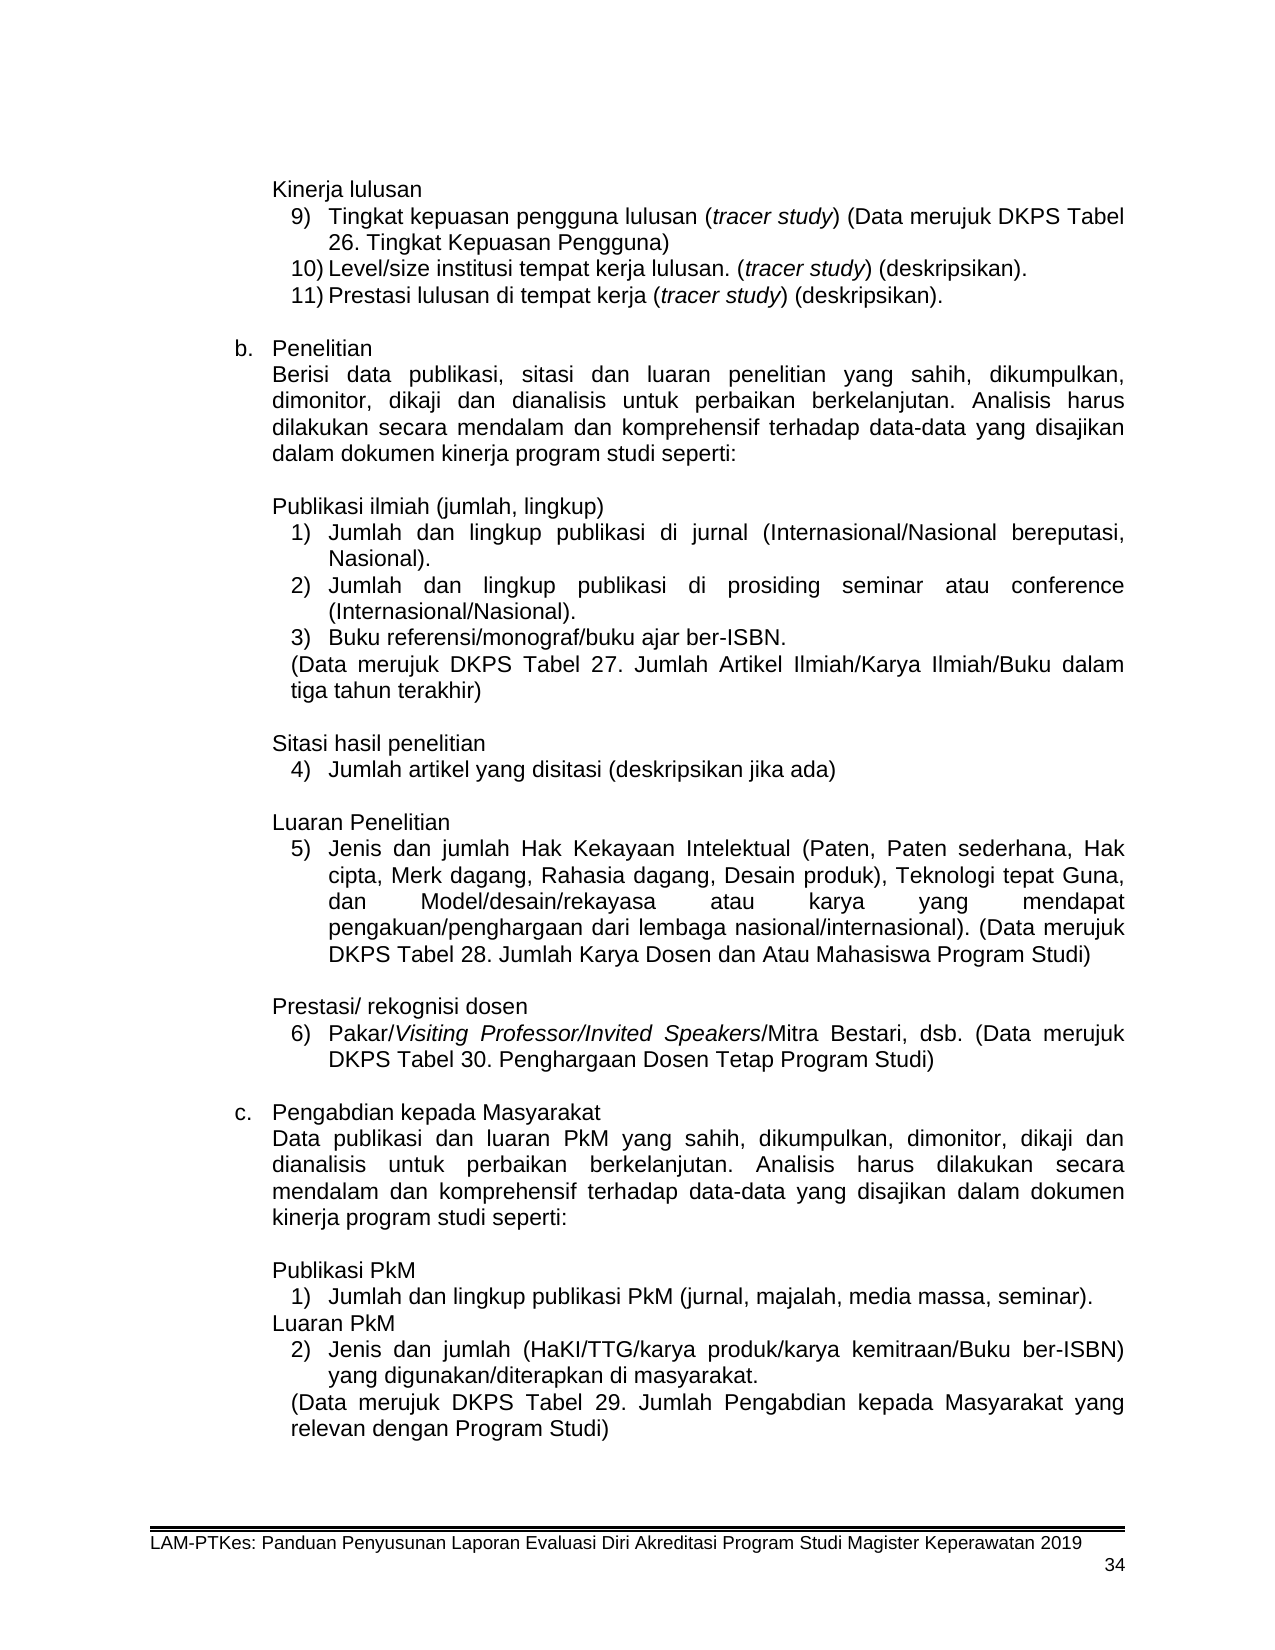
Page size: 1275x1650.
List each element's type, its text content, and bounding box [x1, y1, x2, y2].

list Buku referensi/monograf/buku ajar ber-ISBN. [291, 624, 1125, 651]
list Jenis dan jumlah Hak Kekayaan Intelektual (Paten, Paten sederhana, Hak cipta, Merk dagang, Rahasia dagang, Desain produk), Teknologi tepat Guna, dan Model/desain/rekayasa atau karya yang mendapat pengakuan/penghargaan dari lembaga nasional/internasional). (Data merujuk DKPS Tabel 28. Jumlah Karya Dosen dan Atau Mahasiswa Program Studi) [291, 835, 1125, 967]
list Jenis dan jumlah (HaKI/TTG/karya produk/karya kemitraan/Buku ber-ISBN) yang digunakan/diterapkan di masyarakat. [291, 1336, 1125, 1389]
text Prestasi/ rekognisi dosen [272, 993, 1125, 1020]
text (Data merujuk DKPS Tabel 27. Jumlah Artikel Ilmiah/Karya Ilmiah/Buku dalam tiga tahun terakhir) [291, 651, 1125, 703]
list Level/size institusi tempat kerja lulusan. (tracer study) (deskripsikan). [291, 255, 1125, 282]
list Jumlah dan lingkup publikasi PkM (jurnal, majalah, media massa, seminar). [291, 1283, 1125, 1309]
list Pakar/Visiting Professor/Invited Speakers/Mitra Bestari, dsb. (Data merujuk DKPS Tabel 30. Penghargaan Dosen Tetap Program Studi) [291, 1020, 1125, 1072]
text (Data merujuk DKPS Tabel 29. Jumlah Pengabdian kepada Masyarakat yang relevan dengan Program Studi) [291, 1389, 1125, 1441]
list Jumlah dan lingkup publikasi di prosiding seminar atau conference (Internasional/Nasional). [291, 572, 1125, 624]
list Pengabdian kepada Masyarakat [234, 1099, 1125, 1125]
text Publikasi ilmiah (jumlah, lingkup) [272, 493, 1125, 519]
text Luaran Penelitian [272, 809, 1125, 835]
list Jumlah artikel yang disitasi (deskripsikan jika ada) [291, 756, 1125, 782]
list Jumlah dan lingkup publikasi di jurnal (Internasional/Nasional bereputasi, Nasional). [291, 519, 1125, 572]
text Berisi data publikasi, sitasi dan luaran penelitian yang sahih, dikumpulkan, dimonitor, dikaji dan dianalisis untuk perbaikan berkelanjutan. Analisis harus dilakukan secara mendalam dan komprehensif terhadap data-data yang disajikan dalam dokumen kinerja program studi seperti: [272, 361, 1125, 466]
list Penelitian [234, 334, 1125, 361]
text Data publikasi dan luaran PkM yang sahih, dikumpulkan, dimonitor, dikaji dan dianalisis untuk perbaikan berkelanjutan. Analisis harus dilakukan secara mendalam dan komprehensif terhadap data-data yang disajikan dalam dokumen kinerja program studi seperti: [272, 1125, 1125, 1231]
list Tingkat kepuasan pengguna lulusan (tracer study) (Data merujuk DKPS Tabel 26. Tingkat Kepuasan Pengguna) [291, 203, 1125, 255]
text Publikasi PkM [272, 1257, 1125, 1283]
text Kinerja lulusan [272, 176, 1125, 203]
text Sitasi hasil penelitian [272, 730, 1125, 756]
list Prestasi lulusan di tempat kerja (tracer study) (deskripsikan). [291, 282, 1125, 308]
text Luaran PkM [272, 1309, 1125, 1336]
